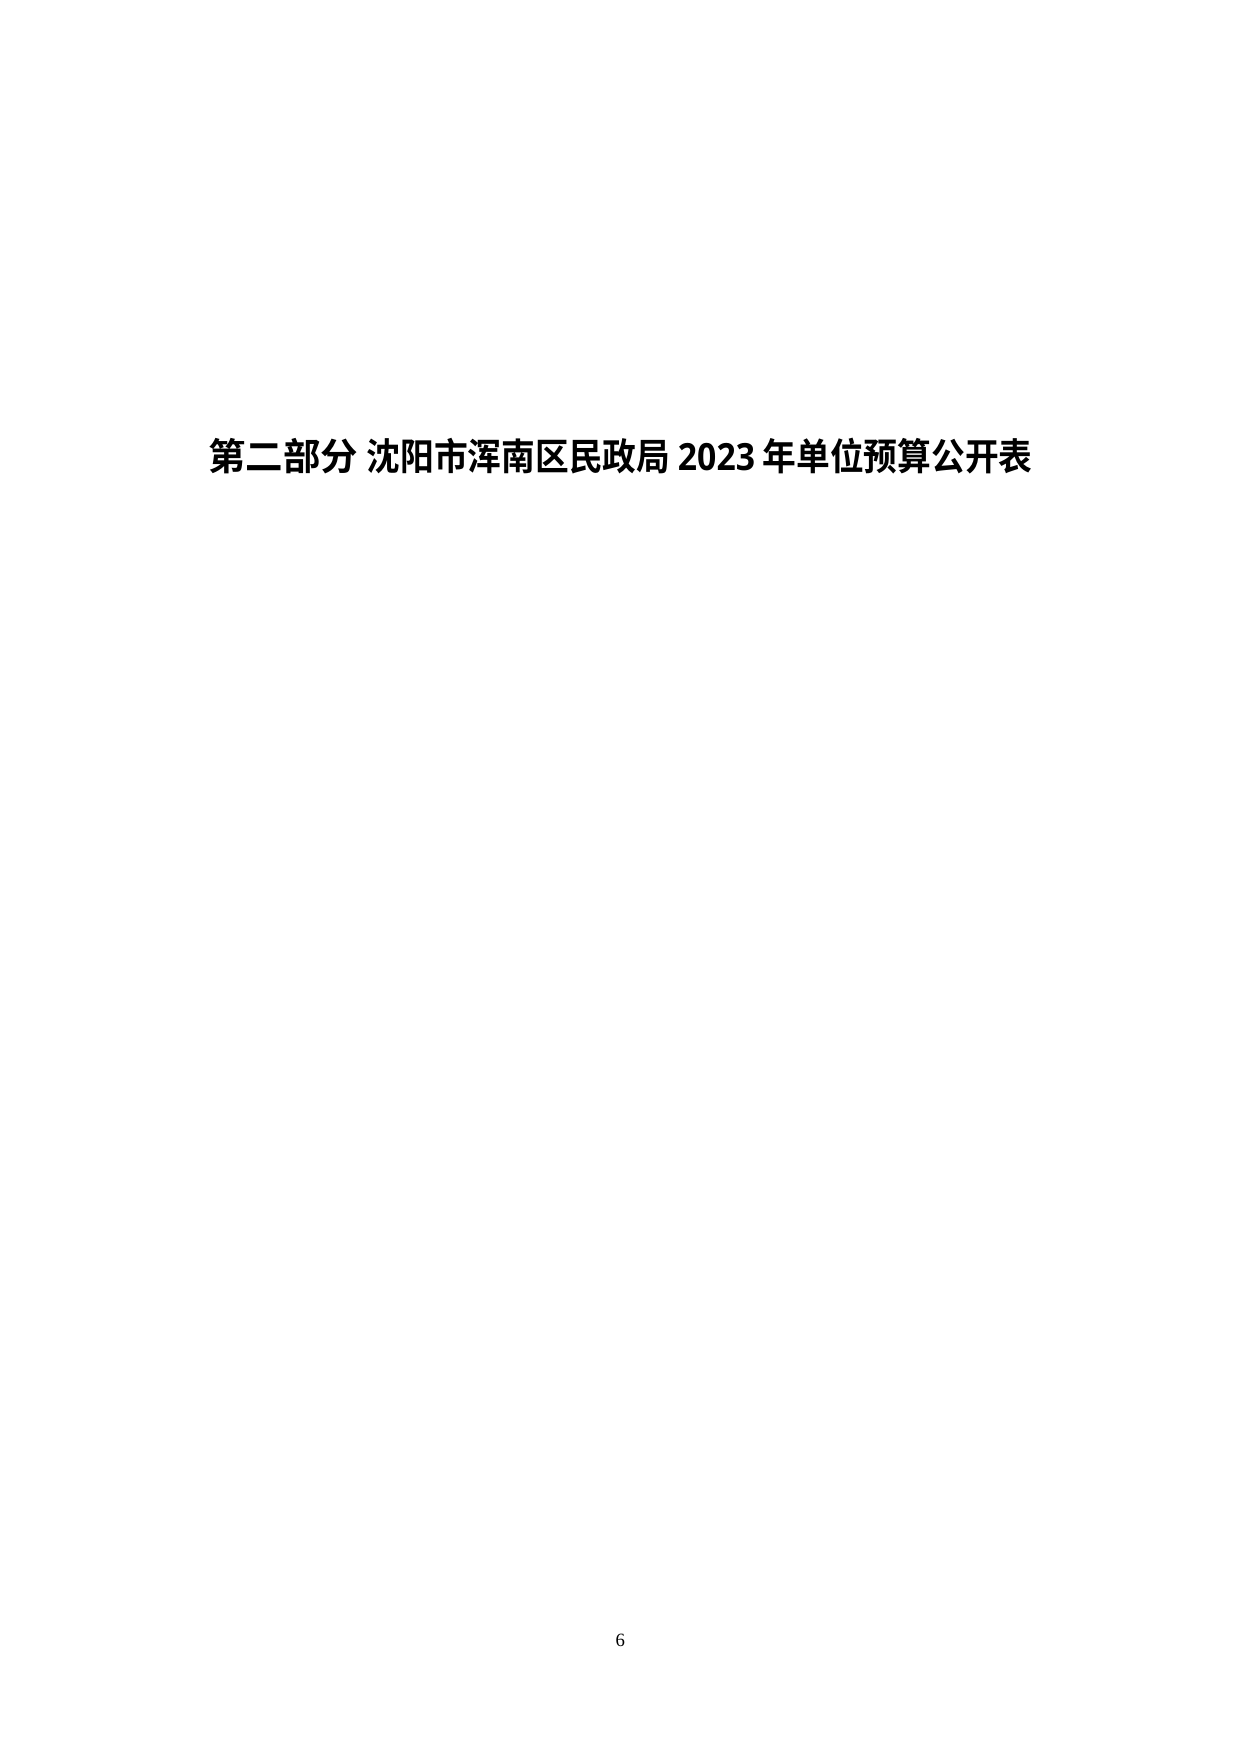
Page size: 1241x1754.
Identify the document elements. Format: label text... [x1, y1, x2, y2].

text 第二部分 沈阳市浑南区民政局2023年单位预算公开表 [188, 422, 1052, 487]
